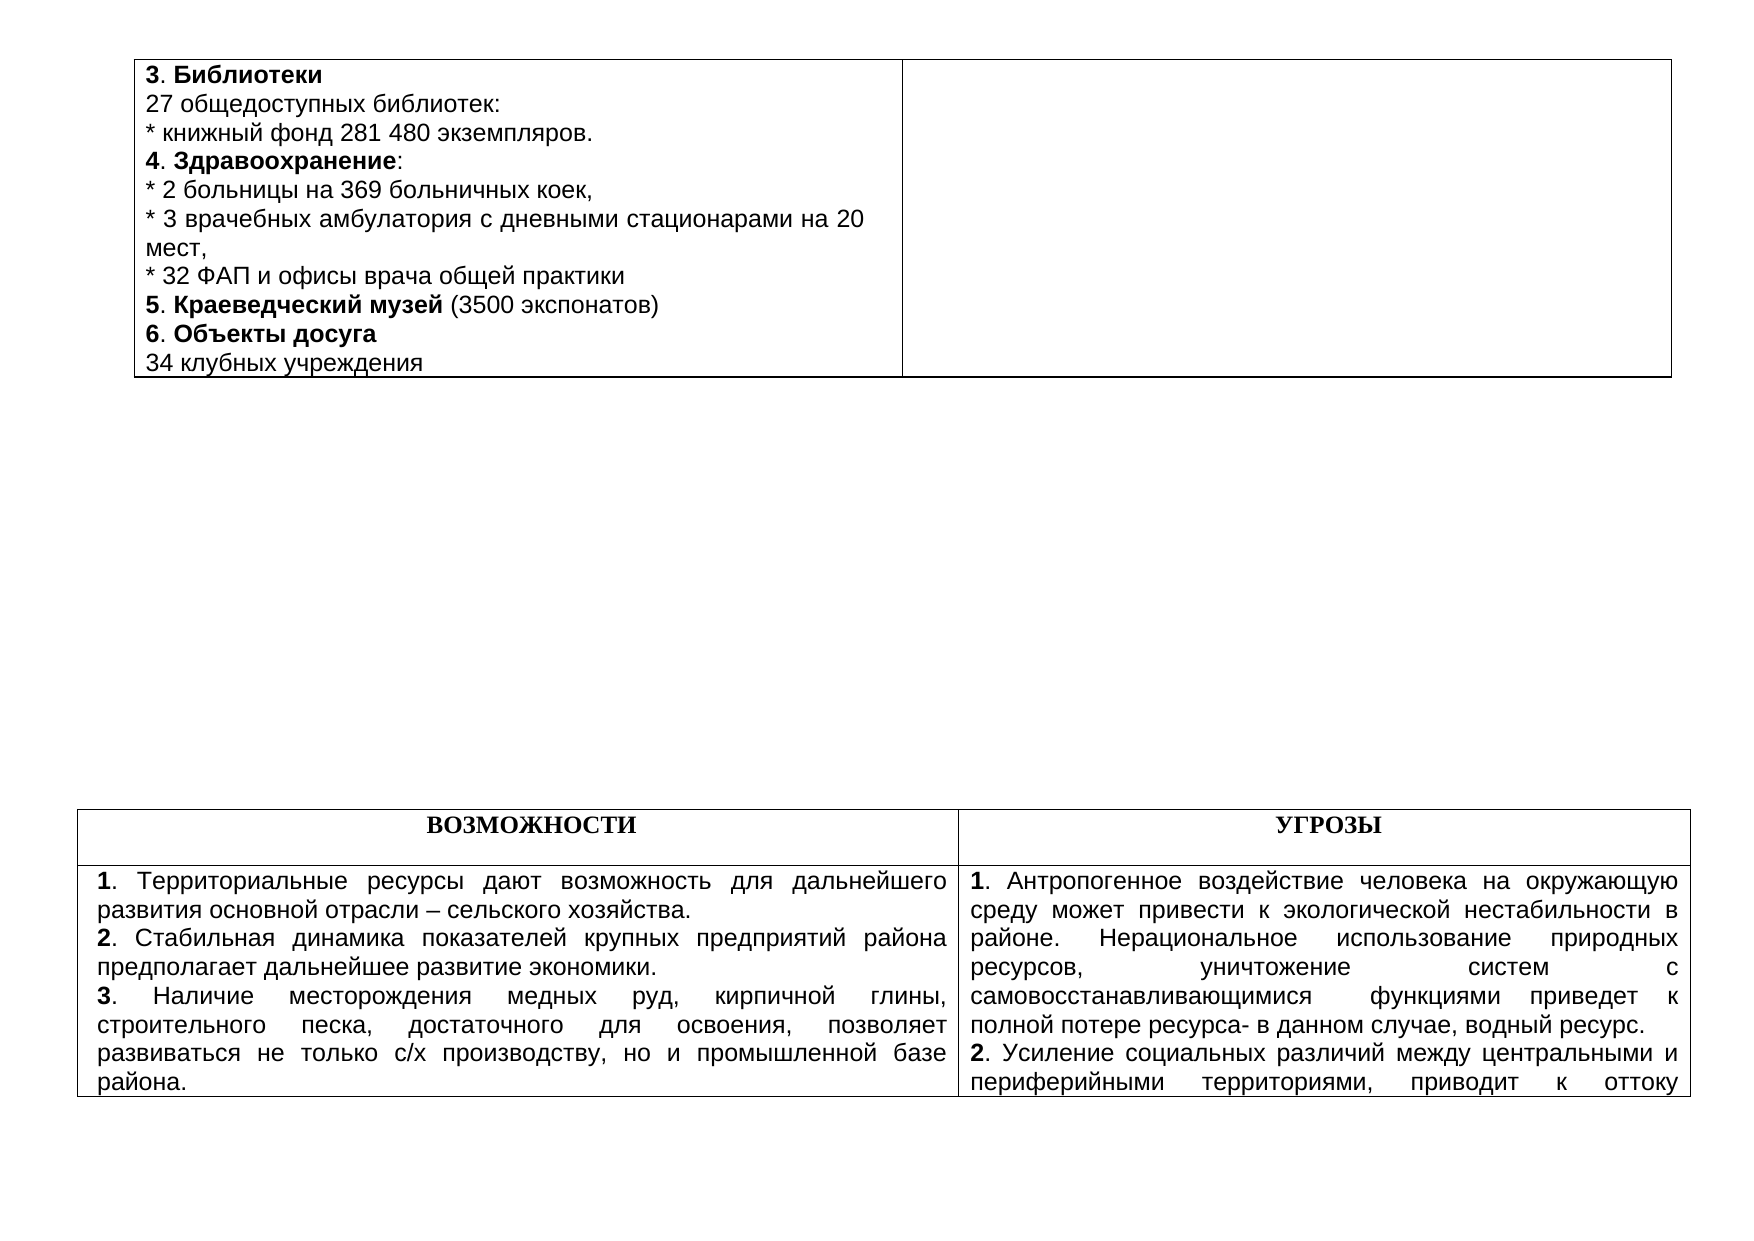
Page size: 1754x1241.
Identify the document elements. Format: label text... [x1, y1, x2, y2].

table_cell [959, 866, 1690, 1096]
table_header ВОЗМОЖНОСТИ [78, 810, 958, 865]
table_header УГРОЗЫ [959, 810, 1690, 865]
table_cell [78, 866, 958, 1096]
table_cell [135, 60, 902, 376]
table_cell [903, 60, 1671, 376]
